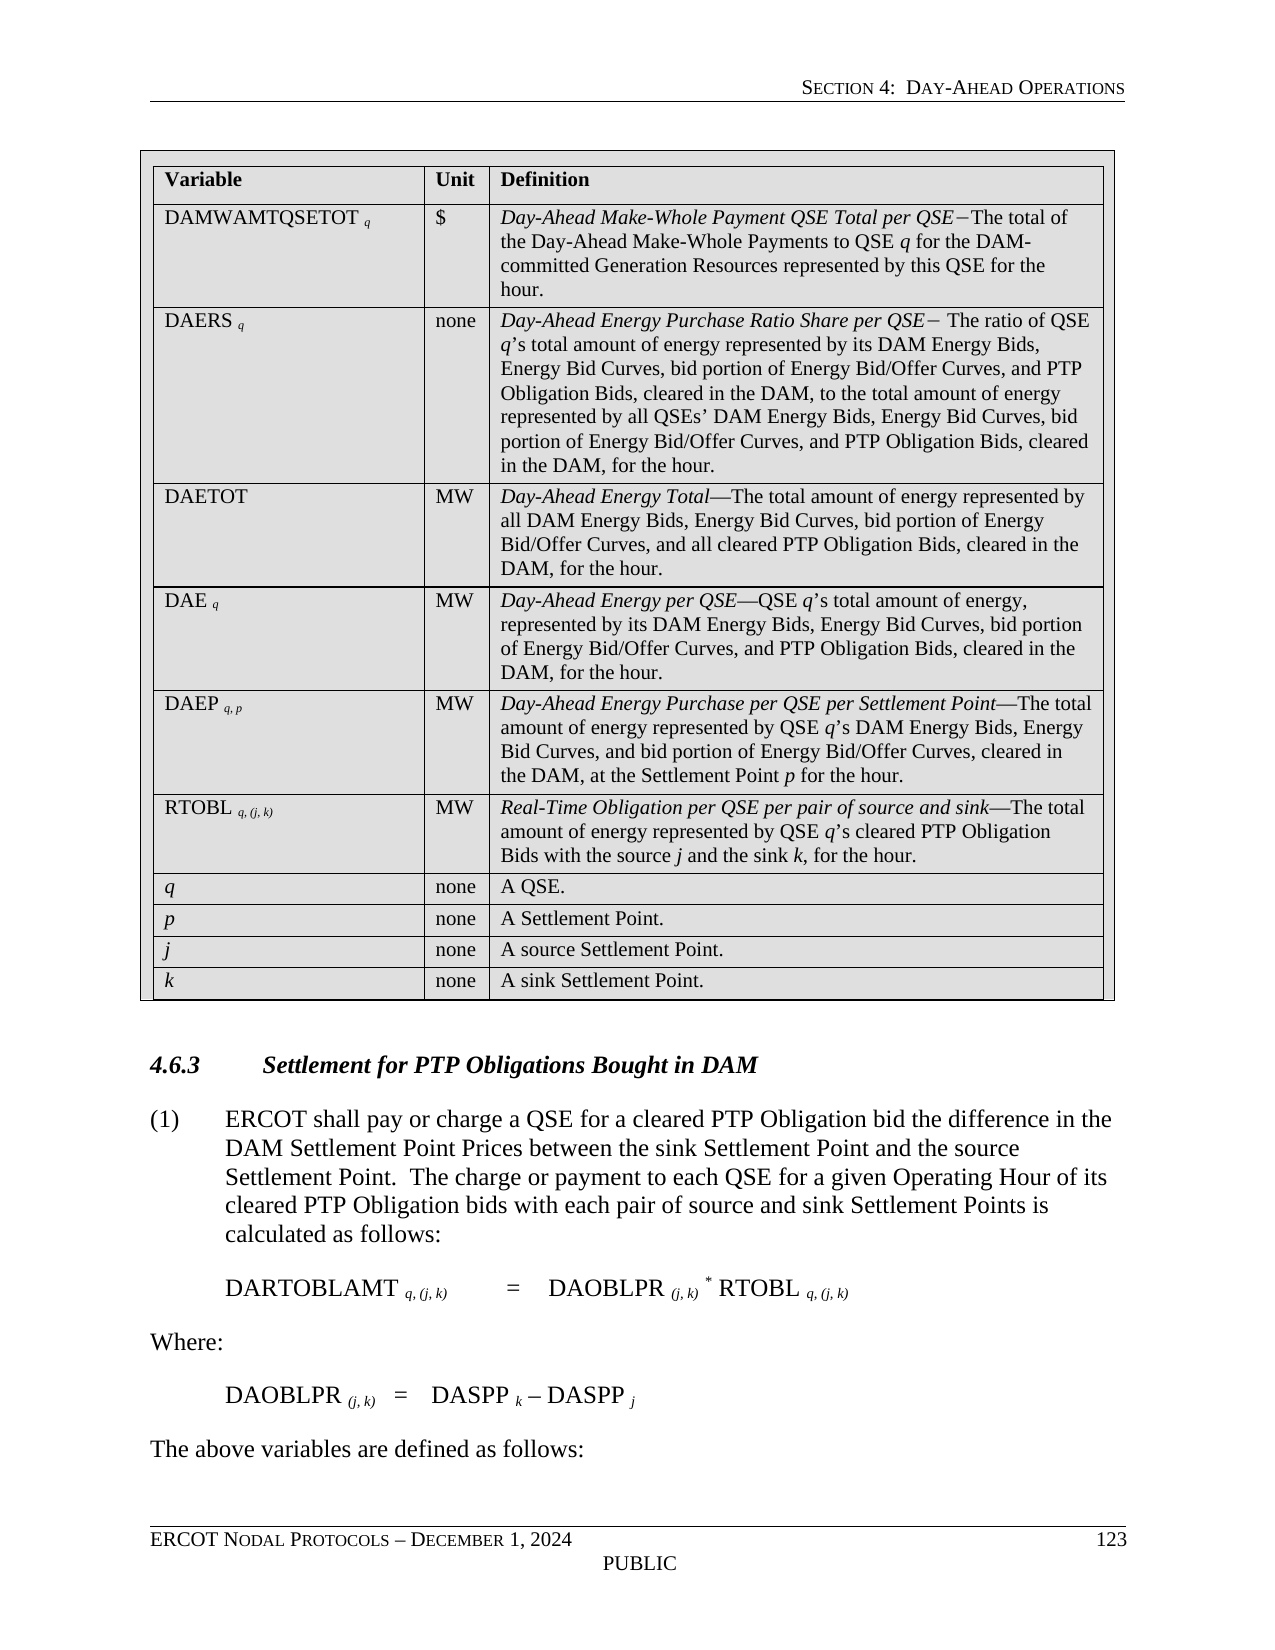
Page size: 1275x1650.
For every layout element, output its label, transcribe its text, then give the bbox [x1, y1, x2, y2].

text DARTOBLAMT q, (j, k) = DAOBLPR (j, k) * RTOBL q, (j, k) [225, 1273, 1125, 1302]
text Where: [150, 1327, 1125, 1356]
text DAOBLPR (j, k) = DASPP k – DASPP j [225, 1381, 1125, 1409]
text The above variables are defined as follows: [150, 1434, 1125, 1463]
text 4.6.3 Settlement for PTP Obligations Bought in DAM [150, 1051, 1125, 1079]
text (1) ERCOT shall pay or charge a QSE for a cleared PTP Obligation bid the difference in the DAM Settlement Point Prices between the sink Settlement Point and the source Settlement Point. The charge or payment to each QSE for a given Operating Hour of its cleared PTP Obligation bids with each pair of source and sink Settlement Points is calculated as follows: [150, 1104, 1125, 1248]
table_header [141, 151, 1114, 999]
